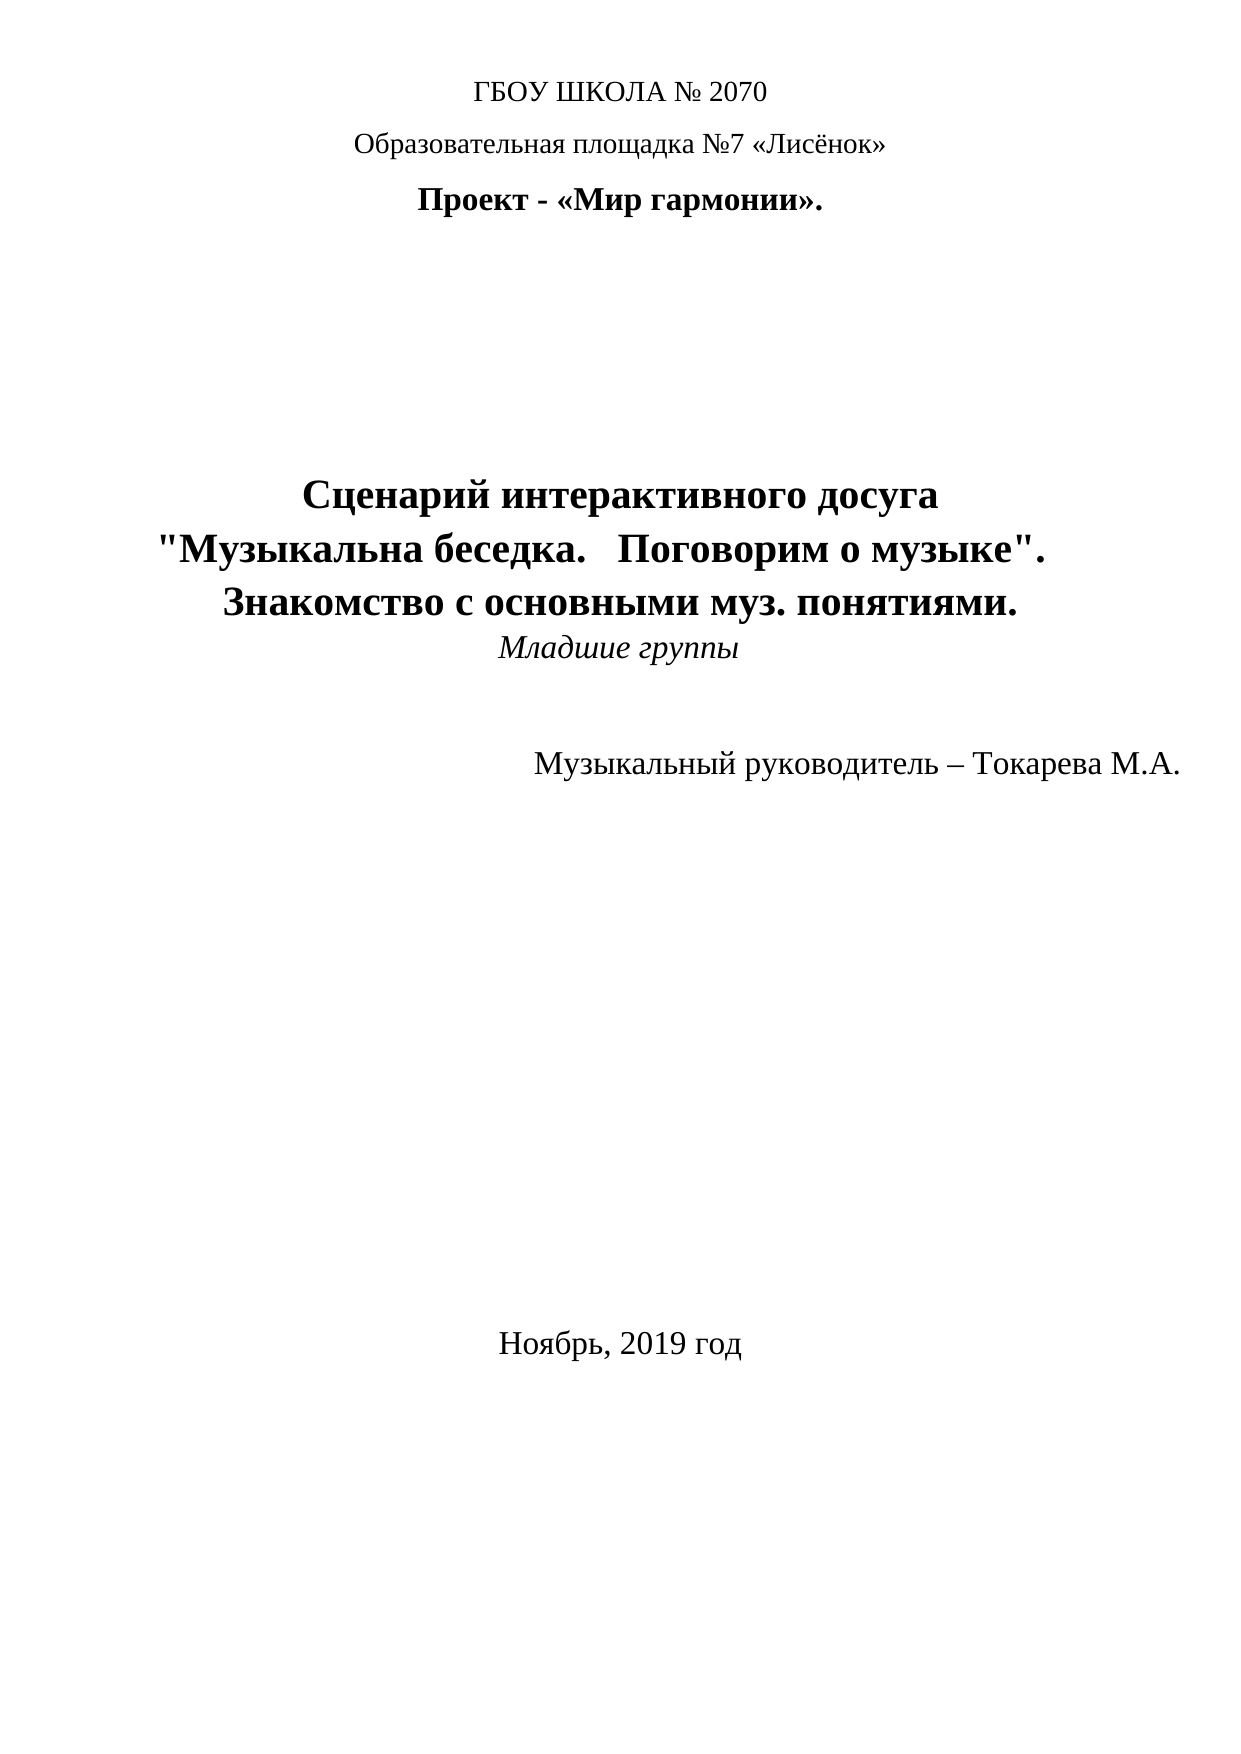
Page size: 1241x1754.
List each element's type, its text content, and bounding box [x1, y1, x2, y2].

text Сценарий интерактивного досуга "Музыкальна беседка. Поговорим о музыке". Знакомство с основными муз. понятиями. Младшие группы [59, 469, 1181, 665]
text Музыкальный руководитель – Токарева М.А. [59, 743, 1181, 781]
text ГБОУ ШКОЛА № 2070 [59, 74, 1181, 107]
text Образовательная площадка №7 «Лисёнок» [59, 127, 1181, 160]
text Проект - «Мир гармонии». [59, 179, 1181, 218]
text Ноябрь, 2019 год [59, 1323, 1181, 1362]
